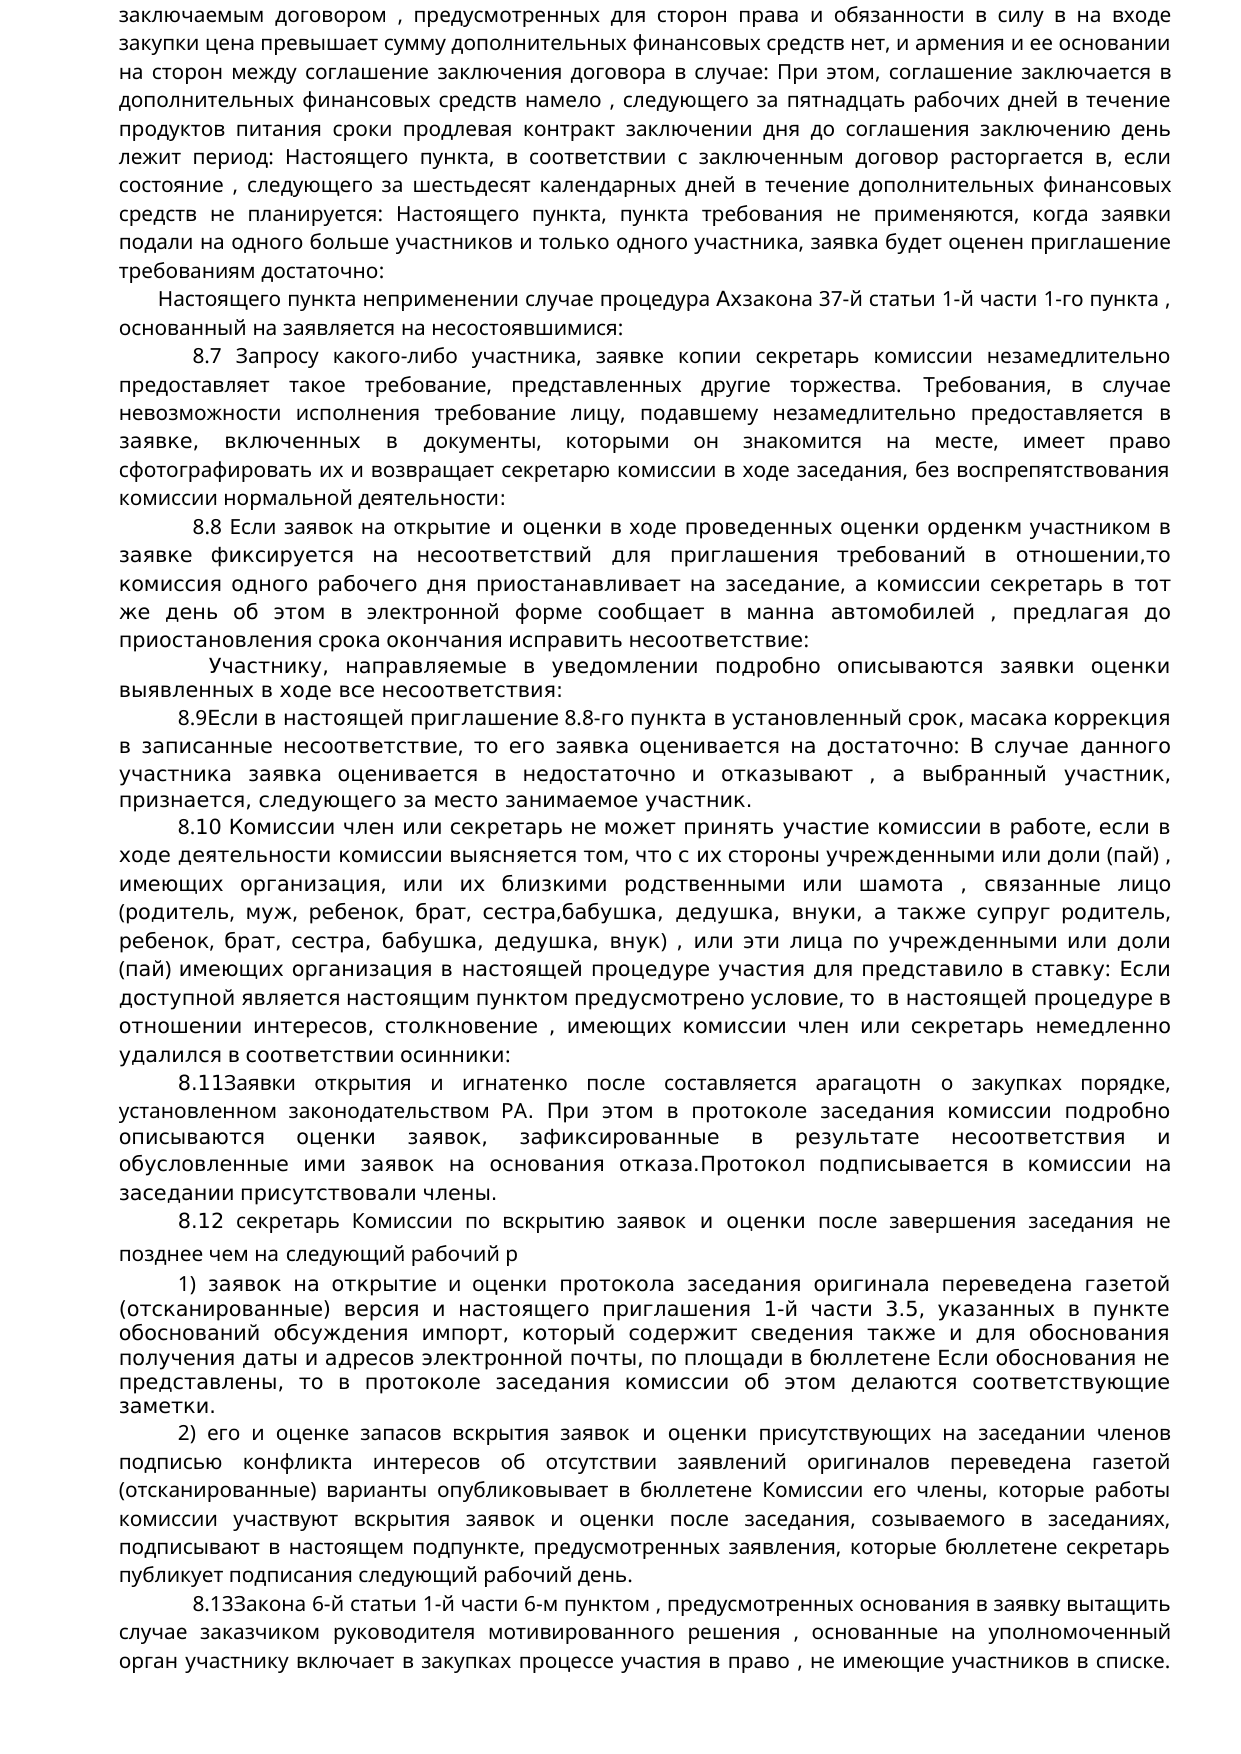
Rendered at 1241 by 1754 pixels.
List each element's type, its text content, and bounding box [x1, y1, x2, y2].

text Участнику, направляемые в уведомлении подробно описываются заявки оценки выявленных в ходе все несоответствия: [118, 654, 1171, 703]
text 8.8 Если заявок на открытие и оценки в ходе проведенных оценки орденкм участником в заявке фиксируется на несоответствий для приглашения требований в отношении,то комиссия одного рабочего дня приостанавливает на заседание, а комиссии секретарь в тот же день об этом в электронной форме сообщает в манна автомобилей , предлагая до приостановления срока окончания исправить несоответствие: [118, 512, 1171, 654]
text 2) его и оценке запасов вскрытия заявок и оценки присутствующих на заседании членов подписью конфликта интересов об отсутствии заявлений оригиналов переведена газетой (отсканированные) варианты опубликовывает в бюллетене Комиссии его члены, которые работы комиссии участвуют вскрытия заявок и оценки после заседания, созываемого в заседаниях, подписывают в настоящем подпункте, предусмотренных заявления, которые бюллетене секретарь публикует подписания следующий рабочий день. [118, 1418, 1171, 1589]
text 8.9 Если в настоящей приглашение 8.8-го пункта в установленный срок, масака коррекция в записанные несоответствие, то его заявка оценивается на достаточно: В случае данного участника заявка оценивается в недостаточно и отказывают , а выбранный участник, признается, следующего за место занимаемое участник. [118, 703, 1171, 812]
text Настоящего пункта неприменении случае процедура Ахзакона 37-й статьи 1-й части 1-го пункта , основанный на заявляется на несостоявшимися: [118, 284, 1171, 341]
text 8.10 Комиссии член или секретарь не может принять участие комиссии в работе, если в ходе деятельности комиссии выясняется том, что с их стороны учрежденными или доли (пай) , имеющих организация, или их близкими родственными или шамота , связанные лицо (родитель, муж, ребенок, брат, сестра,бабушка, дедушка, внуки, а также супруг родитель, ребенок, брат, сестра, бабушка, дедушка, внук) , или эти лица по учрежденными или доли (пай) имеющих организация в настоящей процедуре участия для представило в ставку: Если доступной является настоящим пунктом предусмотрено условие, то в настоящей процедуре в отношении интересов, столкновение , имеющих комиссии член или секретарь немедленно удалился в соответствии осинники: [118, 812, 1171, 1068]
text 8.12 секретарь Комиссии по вскрытию заявок и оценки после завершения заседания не позднее чем на следующий рабочий р [118, 1206, 1171, 1269]
text 1) заявок на открытие и оценки протокола заседания оригинала переведена газетой (отсканированные) версия и настоящего приглашения 1-й части 3.5, указанных в пункте обоснований обсуждения импорт, который содержит сведения также и для обоснования получения даты и адресов электронной почты, по площади в бюллетене Если обоснования не представлены, то в протоколе заседания комиссии об этом делаются соответствующие заметки. [118, 1269, 1171, 1418]
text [118, 0, 1171, 284]
text 8.7 Запросу какого-либо участника, заявке копии секретарь комиссии незамедлительно предоставляет такое требование, представленных другие торжества. Требования, в случае невозможности исполнения требование лицу, подавшему незамедлительно предоставляется в заявке, включенных в документы, которыми он знакомится на месте, имеет право сфотографировать их и возвращает секретарю комиссии в ходе заседания, без воспрепятствования комиссии нормальной деятельности: [118, 341, 1171, 512]
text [118, 1589, 1171, 1674]
text 8.11 Заявки открытия и игнатенко после составляется арагацотн о закупках порядке, установленном законодательством РА. При этом в протоколе заседания комиссии подробно описываются оценки заявок, зафиксированные в результате несоответствия и обусловленные ими заявок на основания отказа. Протокол подписывается в комиссии на заседании присутствовали члены. [118, 1068, 1171, 1206]
